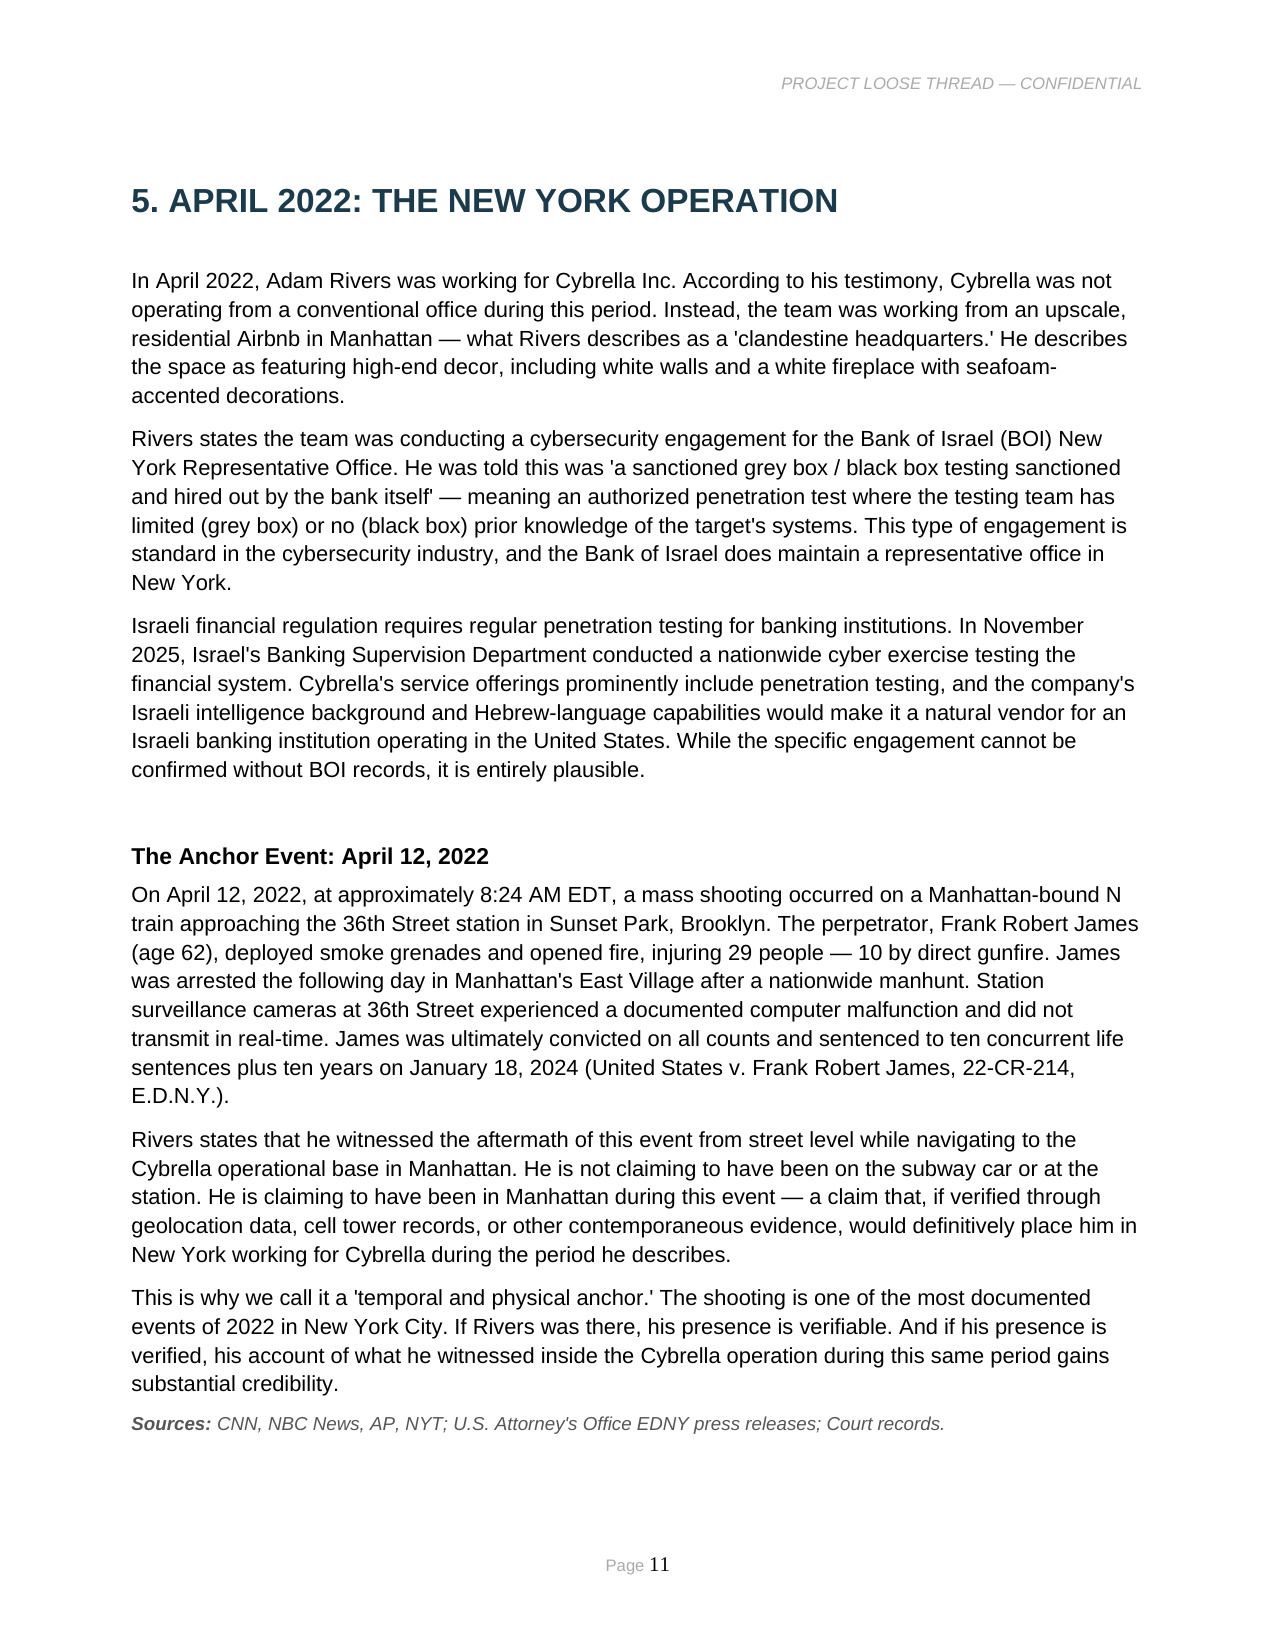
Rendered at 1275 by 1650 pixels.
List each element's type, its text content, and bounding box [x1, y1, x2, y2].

text Rivers states that he witnessed the aftermath of this event from street level while navigating to the Cybrella operational base in Manhattan. He is not claiming to have been on the subway car or at the station. He is claiming to have been in Manhattan during this event — a claim that, if verified through geolocation data, cell tower records, or other contemporaneous evidence, would definitively place him in New York working for Cybrella during the period he describes. [131, 1124, 1144, 1268]
text Sources: CNN, NBC News, AP, NYT; U.S. Attorney's Office EDNY press releases; Court records. [131, 1412, 1144, 1434]
text On April 12, 2022, at approximately 8:24 AM EDT, a mass shooting occurred on a Manhattan-bound N train approaching the 36th Street station in Sunset Park, Brooklyn. The perpetrator, Frank Robert James (age 62), deployed smoke grenades and opened fire, injuring 29 people — 10 by direct gunfire. James was arrested the following day in Manhattan's East Village after a nationwide manhunt. Station surveillance cameras at 36th Street experienced a documented computer malfunction and did not transmit in real-time. James was ultimately convicted on all counts and sentenced to ten concurrent life sentences plus ten years on January 18, 2024 (United States v. Frank Robert James, 22-CR-214, E.D.N.Y.). [131, 880, 1144, 1110]
subtitle 5. APRIL 2022: THE NEW YORK OPERATION [131, 181, 1144, 220]
text Rivers states the team was conducting a cybersecurity engagement for the Bank of Israel (BOI) New York Representative Office. He was told this was 'a sanctioned grey box / black box testing sanctioned and hired out by the bank itself' — meaning an authorized penetration test where the testing team has limited (grey box) or no (black box) prior knowledge of the target's systems. This type of engagement is standard in the cybersecurity industry, and the Bank of Israel does maintain a representative office in New York. [131, 424, 1144, 596]
text This is why we call it a 'temporal and physical anchor.' The shooting is one of the most documented events of 2022 in New York City. If Rivers was there, his presence is verifiable. And if his presence is verified, his account of what he witnessed inside the Cybrella operation during this same period gains substantial credibility. [131, 1283, 1144, 1398]
text Israeli financial regulation requires regular penetration testing for banking institutions. In November 2025, Israel's Banking Supervision Department conducted a nationwide cyber exercise testing the financial system. Cybrella's service offerings prominently include penetration testing, and the company's Israeli intelligence background and Hebrew-language capabilities would make it a natural vendor for an Israeli banking institution operating in the United States. While the specific engagement cannot be confirmed without BOI records, it is entirely plausible. [131, 611, 1144, 783]
text The Anchor Event: April 12, 2022 [131, 843, 1144, 869]
text In April 2022, Adam Rivers was working for Cybrella Inc. According to his testimony, Cybrella was not operating from a conventional office during this period. Instead, the team was working from an upscale, residential Airbnb in Manhattan — what Rivers describes as a 'clandestine headquarters.' He describes the space as featuring high-end decor, including white walls and a white fireplace with seafoam-accented decorations. [131, 266, 1144, 409]
